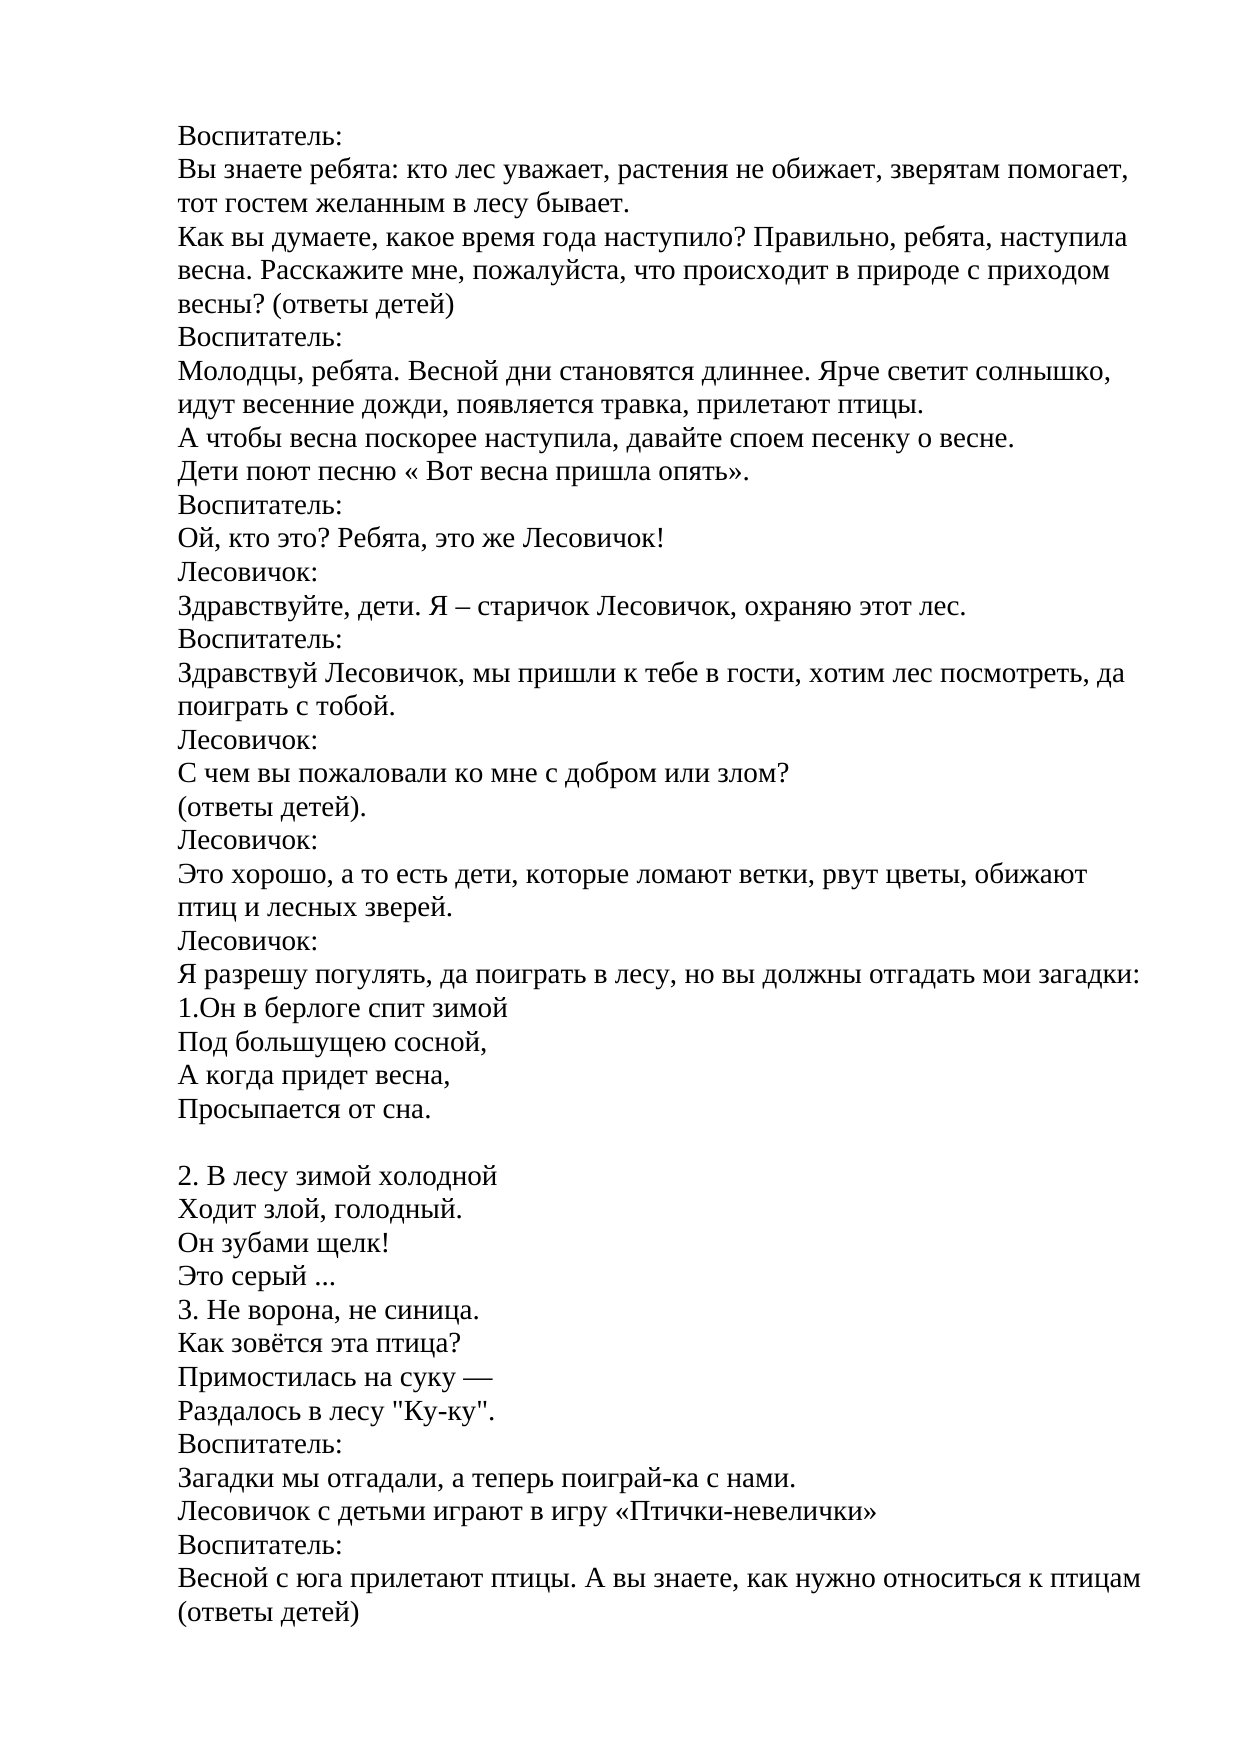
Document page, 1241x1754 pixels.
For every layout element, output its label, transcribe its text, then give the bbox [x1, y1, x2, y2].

text Воспитатель: [177, 487, 1152, 521]
text С чем вы пожаловали ко мне с добром или злом? [177, 755, 1152, 789]
text Воспитатель: [177, 621, 1152, 655]
text Лесовичок c детьми играют в игру «Птички-невелички» [177, 1493, 1152, 1527]
text Ходит злой, голодный. [177, 1191, 1152, 1225]
text Загадки мы отгадали, а теперь поиграй-ка с нами. [177, 1460, 1152, 1493]
text А когда придет весна, [177, 1057, 1152, 1091]
text Воспитатель: [177, 118, 1152, 152]
text Примостилась на суку — [177, 1359, 1152, 1393]
text Воспитатель: [177, 1527, 1152, 1560]
text Лесовичок: [177, 822, 1152, 856]
text Воспитатель: [177, 319, 1152, 353]
text Ой, кто это? Ребята, это же Лесовичок! [177, 521, 1152, 554]
text Он зубами щелк! [177, 1225, 1152, 1258]
text Лесовичок: [177, 554, 1152, 588]
text Вы знаете ребята: кто лес уважает, растения не обижает, зверятам помогает, тот гостем желанным в лесу бывает. [177, 152, 1152, 219]
text Воспитатель: [177, 1426, 1152, 1460]
text 2. В лесу зимой холодной [177, 1158, 1152, 1191]
text Как зовётся эта птица? [177, 1326, 1152, 1359]
text 3. Не ворона, не синица. [177, 1292, 1152, 1326]
text Здравствуйте, дети. Я – старичок Лесовичок, охраняю этот лес. [177, 588, 1152, 621]
text Весной с юга прилетают птицы. А вы знаете, как нужно относиться к птицам (ответы детей) [177, 1560, 1152, 1627]
text Лесовичок: [177, 923, 1152, 957]
text Как вы думаете, какое время года наступило? Правильно, ребята, наступила весна. Расскажите мне, пожалуйста, что происходит в природе с приходом весны? (ответы детей) [177, 219, 1152, 319]
text Раздалось в лесу "Ку-ку". [177, 1393, 1152, 1426]
text Под большущею сосной, [177, 1024, 1152, 1057]
text Это серый ... [177, 1258, 1152, 1292]
text Я разрешу погулять, да поиграть в лесу, но вы должны отгадать мои загадки: [177, 957, 1152, 990]
text Дети поют песню « Вот весна пришла опять». [177, 453, 1152, 487]
text А чтобы весна поскорее наступила, давайте споем песенку о весне. [177, 420, 1152, 453]
text Здравствуй Лесовичок, мы пришли к тебе в гости, хотим лес посмотреть, да поиграть с тобой. [177, 655, 1152, 722]
text 1.Он в берлоге спит зимой [177, 990, 1152, 1024]
text Молодцы, ребята. Весной дни становятся длиннее. Ярче светит солнышко, идут весенние дожди, появляется травка, прилетают птицы. [177, 353, 1152, 420]
text Это хорошо, а то есть дети, которые ломают ветки, рвут цветы, обижают птиц и лесных зверей. [177, 856, 1152, 923]
text Просыпается от сна. [177, 1091, 1152, 1124]
text (ответы детей). [177, 789, 1152, 822]
text Лесовичок: [177, 722, 1152, 755]
